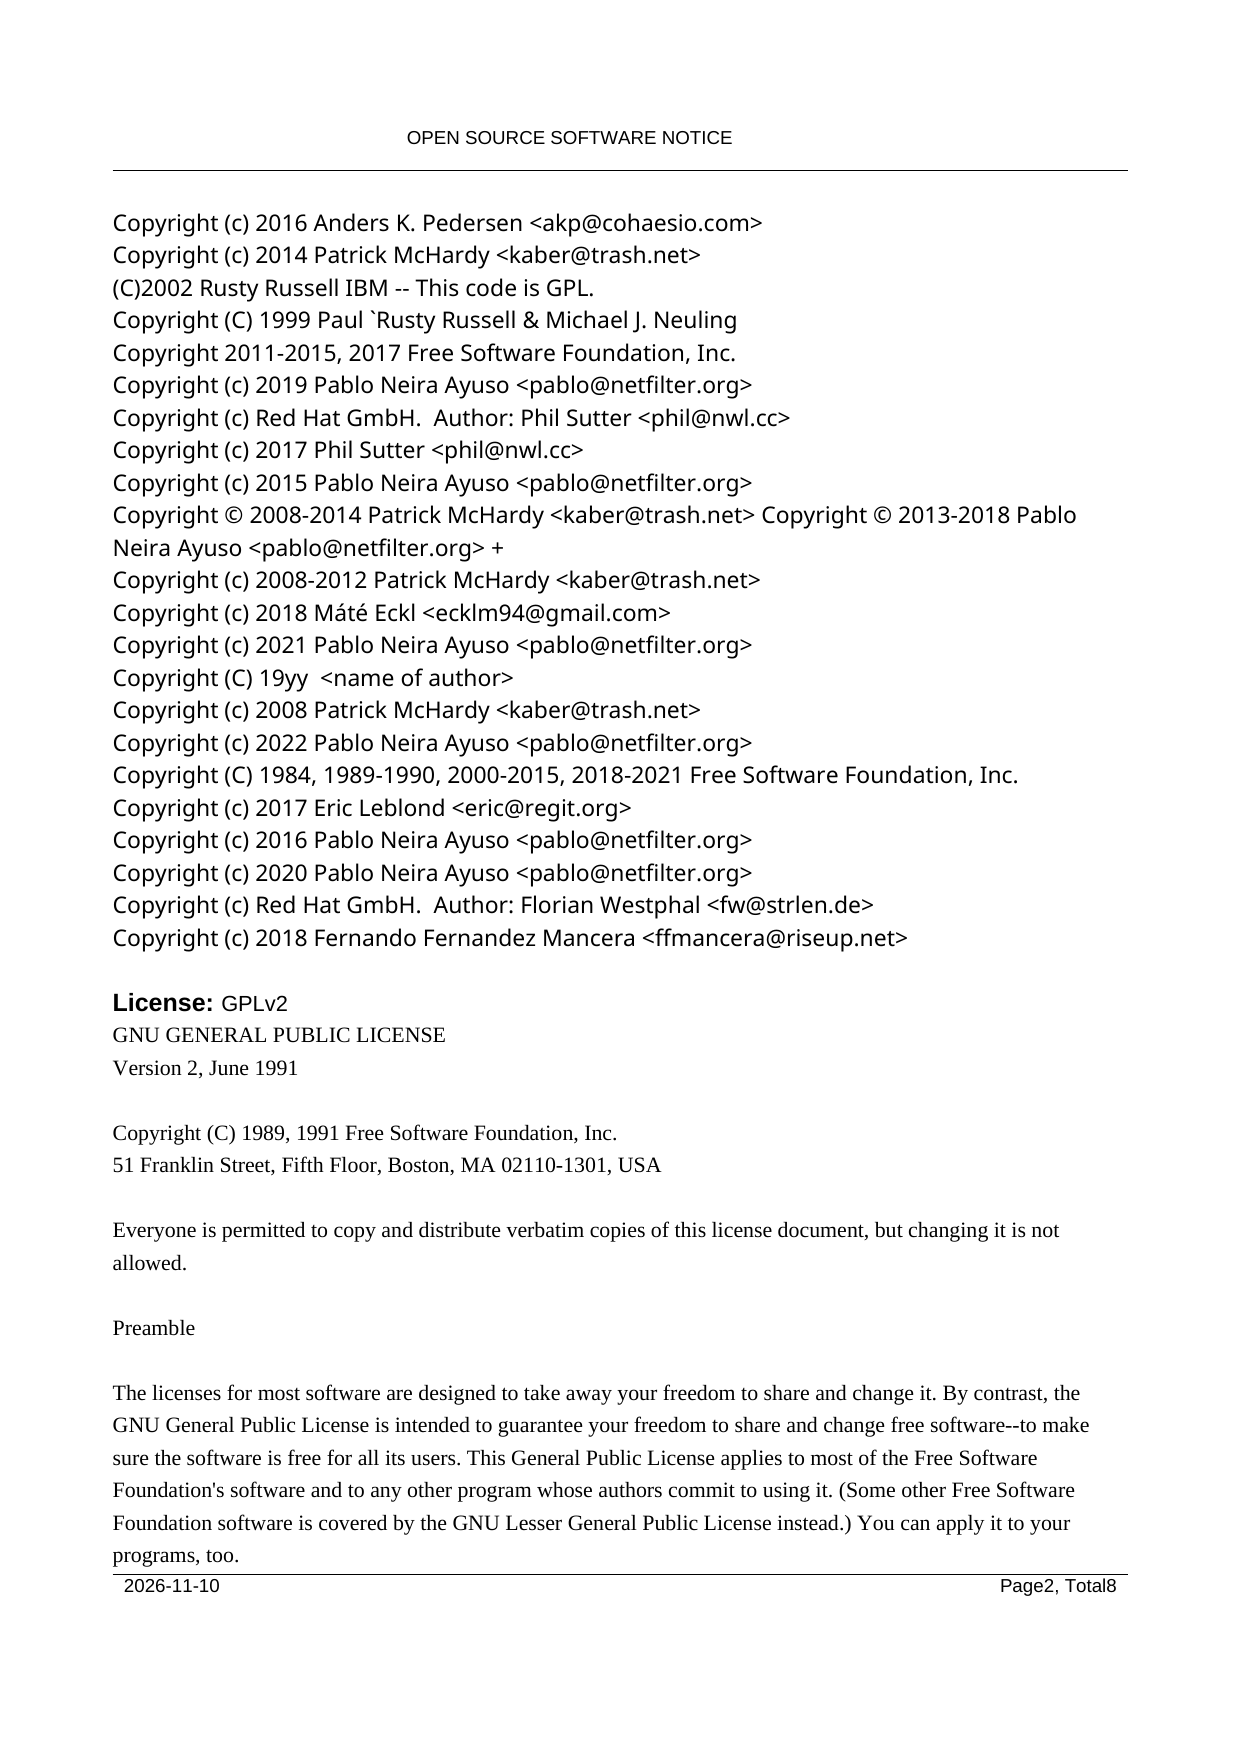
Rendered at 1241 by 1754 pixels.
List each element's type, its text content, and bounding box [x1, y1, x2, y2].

text License: GPLv2 [112, 986, 1128, 1019]
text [112, 1019, 1128, 1571]
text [112, 206, 1128, 986]
